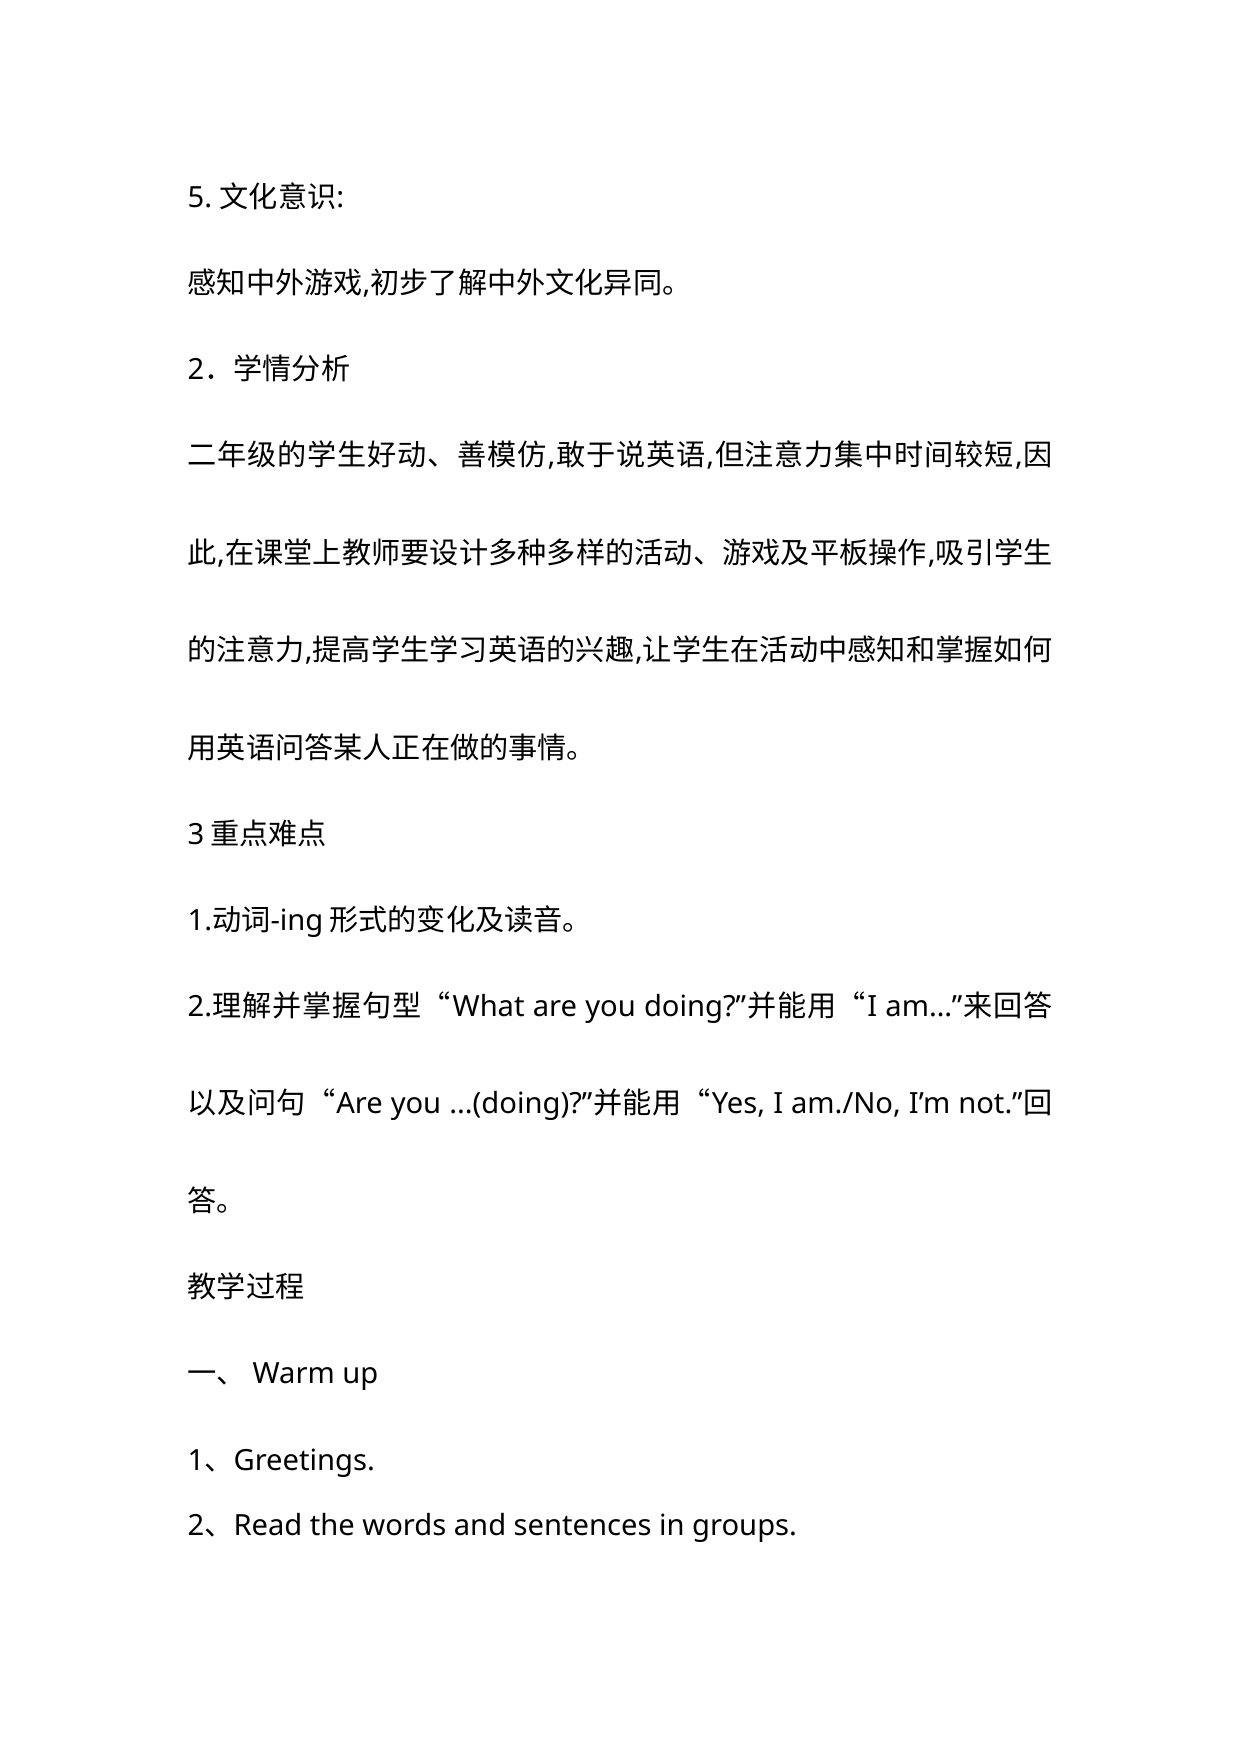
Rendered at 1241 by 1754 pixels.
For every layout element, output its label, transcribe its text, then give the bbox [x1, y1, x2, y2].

text 1、Greetings. 2、Read the words and sentences in groups. [187, 1425, 1053, 1555]
text 教学过程 [187, 1252, 1053, 1317]
text 3重点难点 [187, 799, 1053, 864]
text 2.理解并掌握句型“What are you doing?”并能用“I am…”来回答以及问句“Are you ...(doing)?”并能用“Yes, I am./No, I’m not.”回答。 [187, 971, 1053, 1231]
text 1.动词-ing形式的变化及读音。 [187, 885, 1053, 950]
text 感知中外游戏,初步了解中外文化异同。 [187, 248, 1053, 313]
text 5. 文化意识: [187, 162, 1053, 227]
text 二年级的学生好动、善模仿,敢于说英语,但注意力集中时间较短,因此,在课堂上教师要设计多种多样的活动、游戏及平板操作,吸引学生的注意力,提高学生学习英语的兴趣,让学生在活动中感知和掌握如何用英语问答某人正在做的事情。 [187, 420, 1053, 778]
text 2．学情分析 [187, 334, 1053, 399]
text 一、 Warm up [187, 1339, 1053, 1404]
